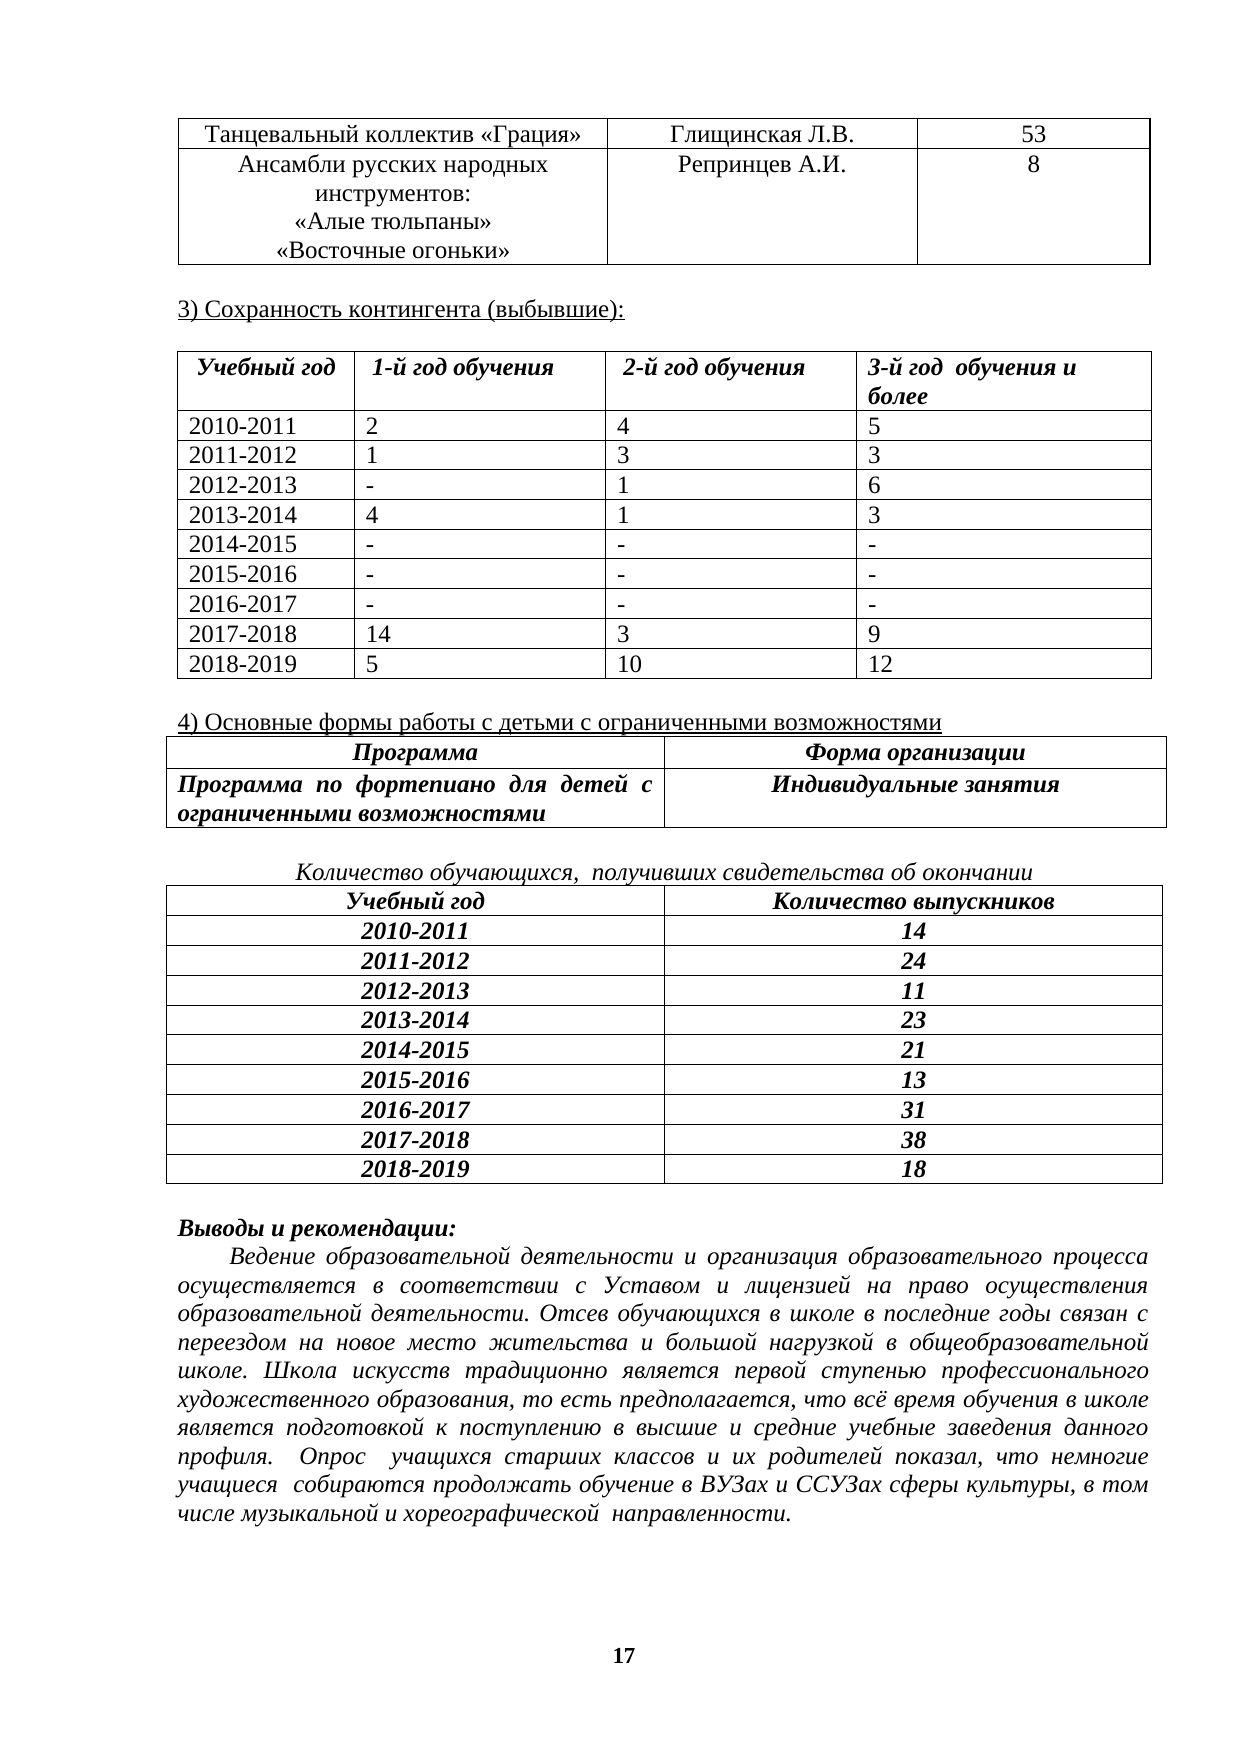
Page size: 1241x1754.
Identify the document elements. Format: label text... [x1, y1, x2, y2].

table_cell Репринцев А.И. [608, 149, 917, 264]
table_header Программа [167, 737, 664, 768]
table_cell 11 [665, 976, 1162, 1004]
text 3) Сохранность контингента (выбывшие): [177, 294, 1152, 322]
table_cell 2018-2019 [167, 1155, 664, 1183]
table_cell 2018-2019 [178, 649, 354, 677]
table_cell - [857, 589, 1151, 618]
table_cell 2014-2015 [178, 530, 354, 558]
table_header Форма организации [665, 737, 1166, 768]
table_cell 1 [606, 500, 856, 528]
table_cell 2014-2015 [167, 1035, 664, 1064]
table_cell 2013-2014 [178, 500, 354, 528]
table_cell Глищинская Л.В. [608, 119, 917, 148]
table_cell 2017-2018 [178, 619, 354, 648]
table_cell 24 [665, 946, 1162, 975]
table_cell 2011-2012 [167, 946, 664, 975]
table_cell 5 [355, 649, 605, 677]
table_cell 4 [606, 411, 856, 439]
table_cell 2 [355, 411, 605, 439]
table_cell 2016-2017 [167, 1095, 664, 1124]
table_cell 9 [857, 619, 1151, 648]
text Количество обучающихся, получивших свидетельства об окончании [177, 857, 1152, 885]
table_cell 6 [857, 470, 1151, 499]
text Выводы и рекомендации: [177, 1213, 1152, 1242]
table_cell 2010-2011 [178, 411, 354, 439]
table_cell 2016-2017 [178, 589, 354, 618]
table_header Количество выпускников [665, 886, 1162, 915]
table_cell 10 [606, 649, 856, 677]
table_cell 2015-2016 [178, 559, 354, 588]
table_cell 21 [665, 1035, 1162, 1064]
table_cell Ансамбли русских народных инструментов: «Алые тюльпаны» «Восточные огоньки» [179, 149, 607, 264]
table_cell - [606, 530, 856, 558]
table_cell 2017-2018 [167, 1125, 664, 1153]
table_header 3-й год обучения и более [857, 352, 1151, 410]
table_cell 53 [918, 119, 1149, 148]
table_header Учебный год [178, 352, 354, 410]
table_cell 1 [606, 470, 856, 499]
table_cell 5 [857, 411, 1151, 439]
table_cell 14 [355, 619, 605, 648]
table_cell 4 [355, 500, 605, 528]
table_cell 2013-2014 [167, 1006, 664, 1034]
table_cell - [606, 589, 856, 618]
table_cell - [355, 589, 605, 618]
table_cell 2015-2016 [167, 1065, 664, 1094]
table_cell 3 [606, 619, 856, 648]
table_cell - [355, 470, 605, 499]
table_cell 31 [665, 1095, 1162, 1124]
text Ведение образовательной деятельности и организация образовательного процесса осуществляется в соответствии с Уставом и лицензией на право осуществления образовательной деятельности. Отсев обучающихся в школе в последние годы связан с переездом на новое место жительства и большой нагрузкой в общеобразовательной школе. Школа искусств традиционно является первой ступенью профессионального художественного образования, то есть предполагается, что всё время обучения в школе является подготовкой к поступлению в высшие и средние учебные заведения данного профиля. Опрос учащихся старших классов и их родителей показал, что немногие учащиеся собираются продолжать обучение в ВУЗах и ССУЗах сферы культуры, в том числе музыкальной и хореографической направленности. [177, 1242, 1149, 1527]
table_cell - [857, 559, 1151, 588]
table_cell 2011-2012 [178, 441, 354, 469]
table_cell - [355, 559, 605, 588]
text 4) Основные формы работы с детьми с ограниченными возможностями [177, 707, 1152, 736]
table_cell 3 [857, 500, 1151, 528]
table_cell - [857, 530, 1151, 558]
table_cell 14 [665, 916, 1162, 945]
table_cell 2012-2013 [178, 470, 354, 499]
table_cell 1 [355, 441, 605, 469]
table_cell Программа по фортепиано для детей с ограниченными возможностями [167, 769, 664, 827]
table_cell 23 [665, 1006, 1162, 1034]
table_cell 12 [857, 649, 1151, 677]
table_cell 8 [918, 149, 1149, 264]
table_cell 13 [665, 1065, 1162, 1094]
table_cell 2012-2013 [167, 976, 664, 1004]
table_header Учебный год [167, 886, 664, 915]
table_cell - [355, 530, 605, 558]
table_cell Индивидуальные занятия [665, 769, 1166, 827]
table_cell 18 [665, 1155, 1162, 1183]
table_cell 38 [665, 1125, 1162, 1153]
table_cell 3 [857, 441, 1151, 469]
table_cell Танцевальный коллектив «Грация» [179, 119, 607, 148]
table_cell - [606, 559, 856, 588]
table_cell 2010-2011 [167, 916, 664, 945]
table_cell 3 [606, 441, 856, 469]
table_header 1-й год обучения [355, 352, 605, 410]
table_header 2-й год обучения [606, 352, 856, 410]
